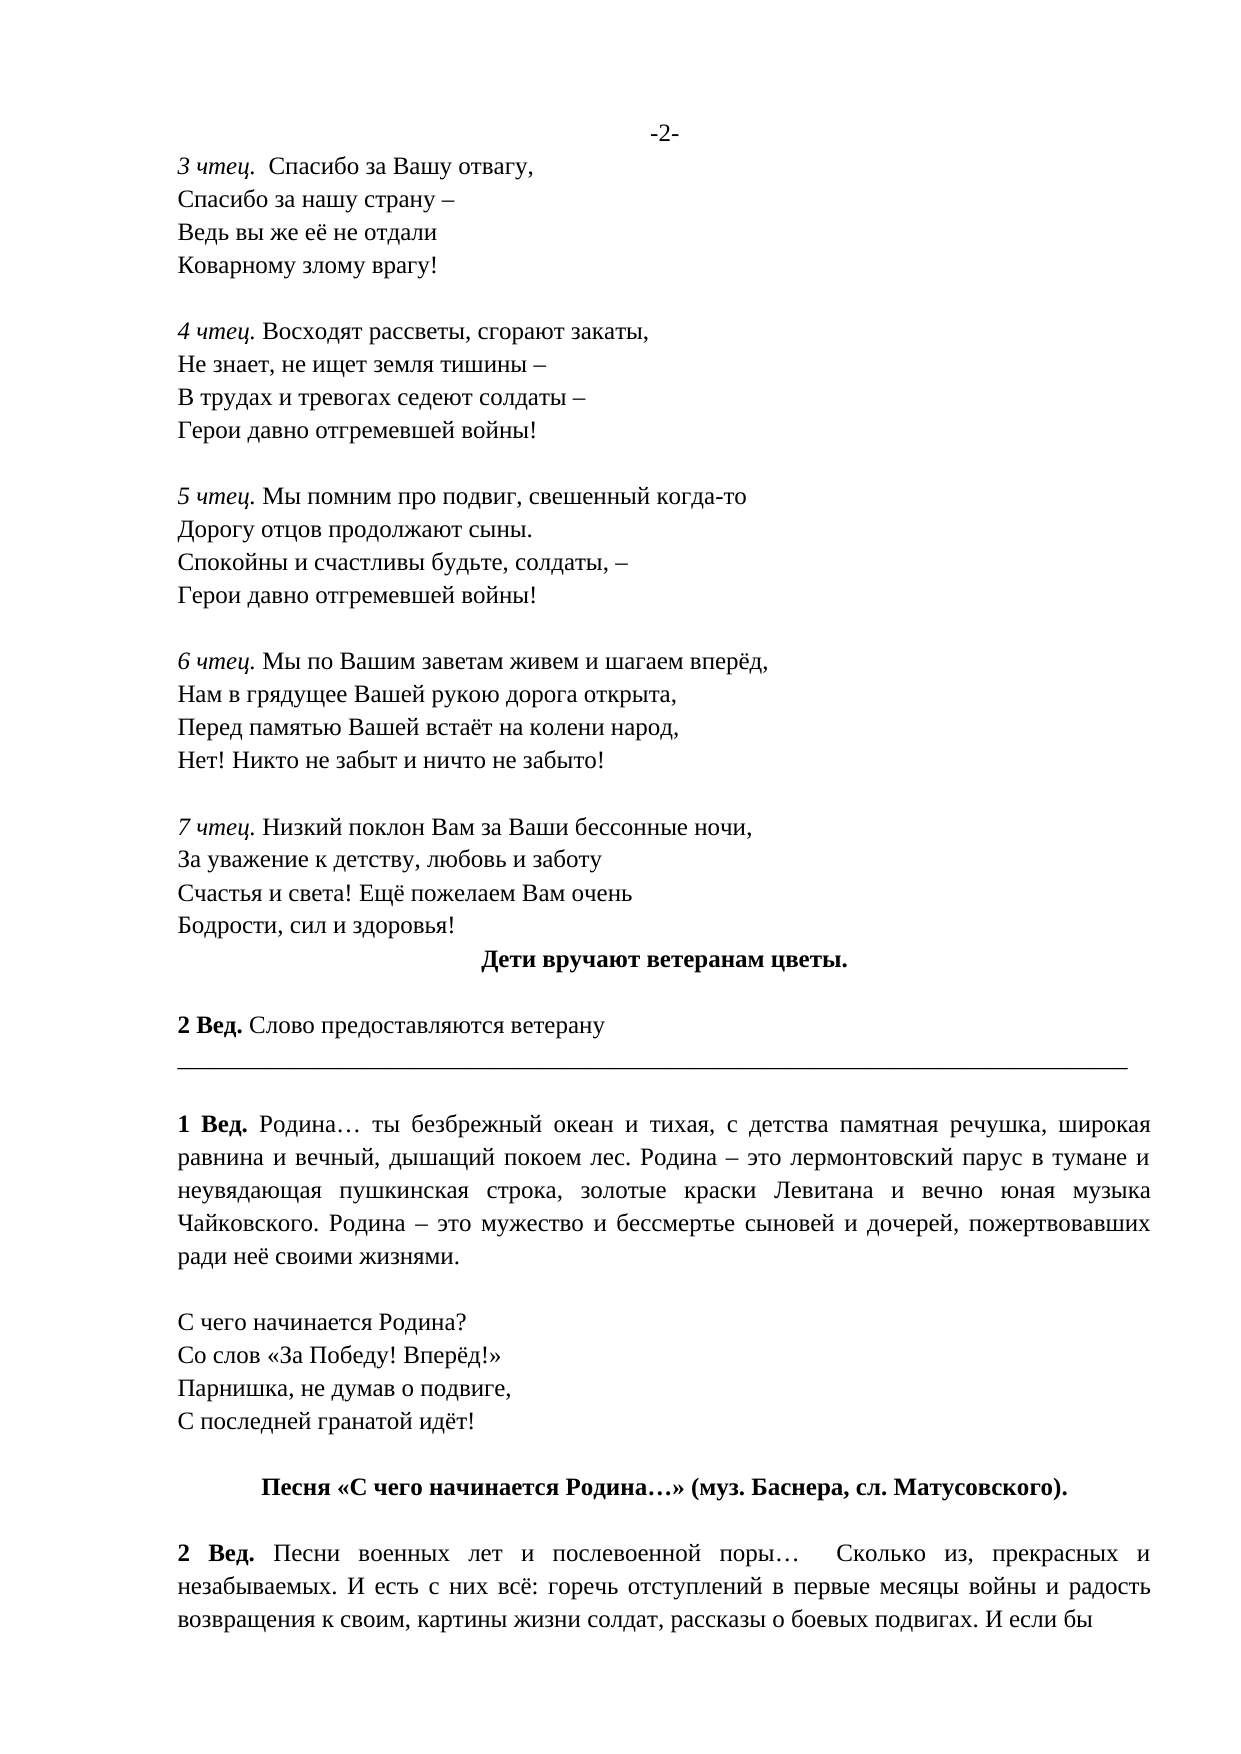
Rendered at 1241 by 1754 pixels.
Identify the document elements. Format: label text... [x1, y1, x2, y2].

text 4 чтец. Восходят рассветы, сгорают закаты, [177, 316, 1152, 345]
text С чего начинается Родина? [177, 1307, 1152, 1336]
text Коварному злому врагу! [177, 250, 1152, 279]
text 6 чтец. Мы по Вашим заветам живем и шагаем вперёд, [177, 646, 1152, 675]
text Герои давно отгремевшей войны! [177, 415, 1152, 444]
text ____________________________________________________________________________ [177, 1043, 1152, 1071]
text Счастья и света! Ещё пожелаем Вам очень [177, 878, 1152, 906]
text С последней гранатой идёт! [177, 1406, 1152, 1435]
text 3 чтец. Спасибо за Вашу отвагу, [177, 151, 1152, 180]
text За уважение к детству, любовь и заботу [177, 844, 1152, 873]
text Спасибо за нашу страну – [177, 184, 1152, 213]
text Дорогу отцов продолжают сыны. [177, 514, 1152, 543]
text Со слов «За Победу! Вперёд!» [177, 1340, 1152, 1369]
text Спокойны и счастливы будьте, солдаты, – [177, 547, 1152, 576]
text Парнишка, не думав о подвиге, [177, 1373, 1152, 1402]
text 2 Вед. Песни военных лет и послевоенной поры… Сколько из, прекрасных и незабываемых. И есть с них всё: горечь отступлений в первые месяцы войны и радость возвращения к своим, картины жизни солдат, рассказы о боевых подвигах. И если бы [177, 1538, 1152, 1633]
text Нам в грядущее Вашей рукою дорога открыта, [177, 679, 1152, 708]
text 1 Вед. Родина… ты безбрежный океан и тихая, с детства памятная речушка, широкая равнина и вечный, дышащий покоем лес. Родина – это лермонтовский парус в тумане и неувядающая пушкинская строка, золотые краски Левитана и вечно юная музыка Чайковского. Родина – это мужество и бессмертье сыновей и дочерей, пожертвовавших ради неё своими жизнями. [177, 1109, 1152, 1269]
text Бодрости, сил и здоровья! [177, 911, 1152, 939]
text Ведь вы же её не отдали [177, 217, 1152, 246]
text 5 чтец. Мы помним про подвиг, свешенный когда-то [177, 481, 1152, 510]
text -2- [177, 118, 1152, 147]
text Песня «С чего начинается Родина…» (муз. Баснера, сл. Матусовского). [177, 1472, 1152, 1501]
text Перед памятью Вашей встаёт на колени народ, [177, 712, 1152, 741]
text Герои давно отгремевшей войны! [177, 580, 1152, 609]
text Нет! Никто не забыт и ничто не забыто! [177, 746, 1152, 774]
text 2 Вед. Слово предоставляются ветерану [177, 1010, 1152, 1038]
text В трудах и тревогах седеют солдаты – [177, 382, 1152, 411]
text Дети вручают ветеранам цветы. [177, 944, 1152, 972]
text Не знает, не ищет земля тишины – [177, 349, 1152, 378]
text 7 чтец. Низкий поклон Вам за Ваши бессонные ночи, [177, 812, 1152, 840]
